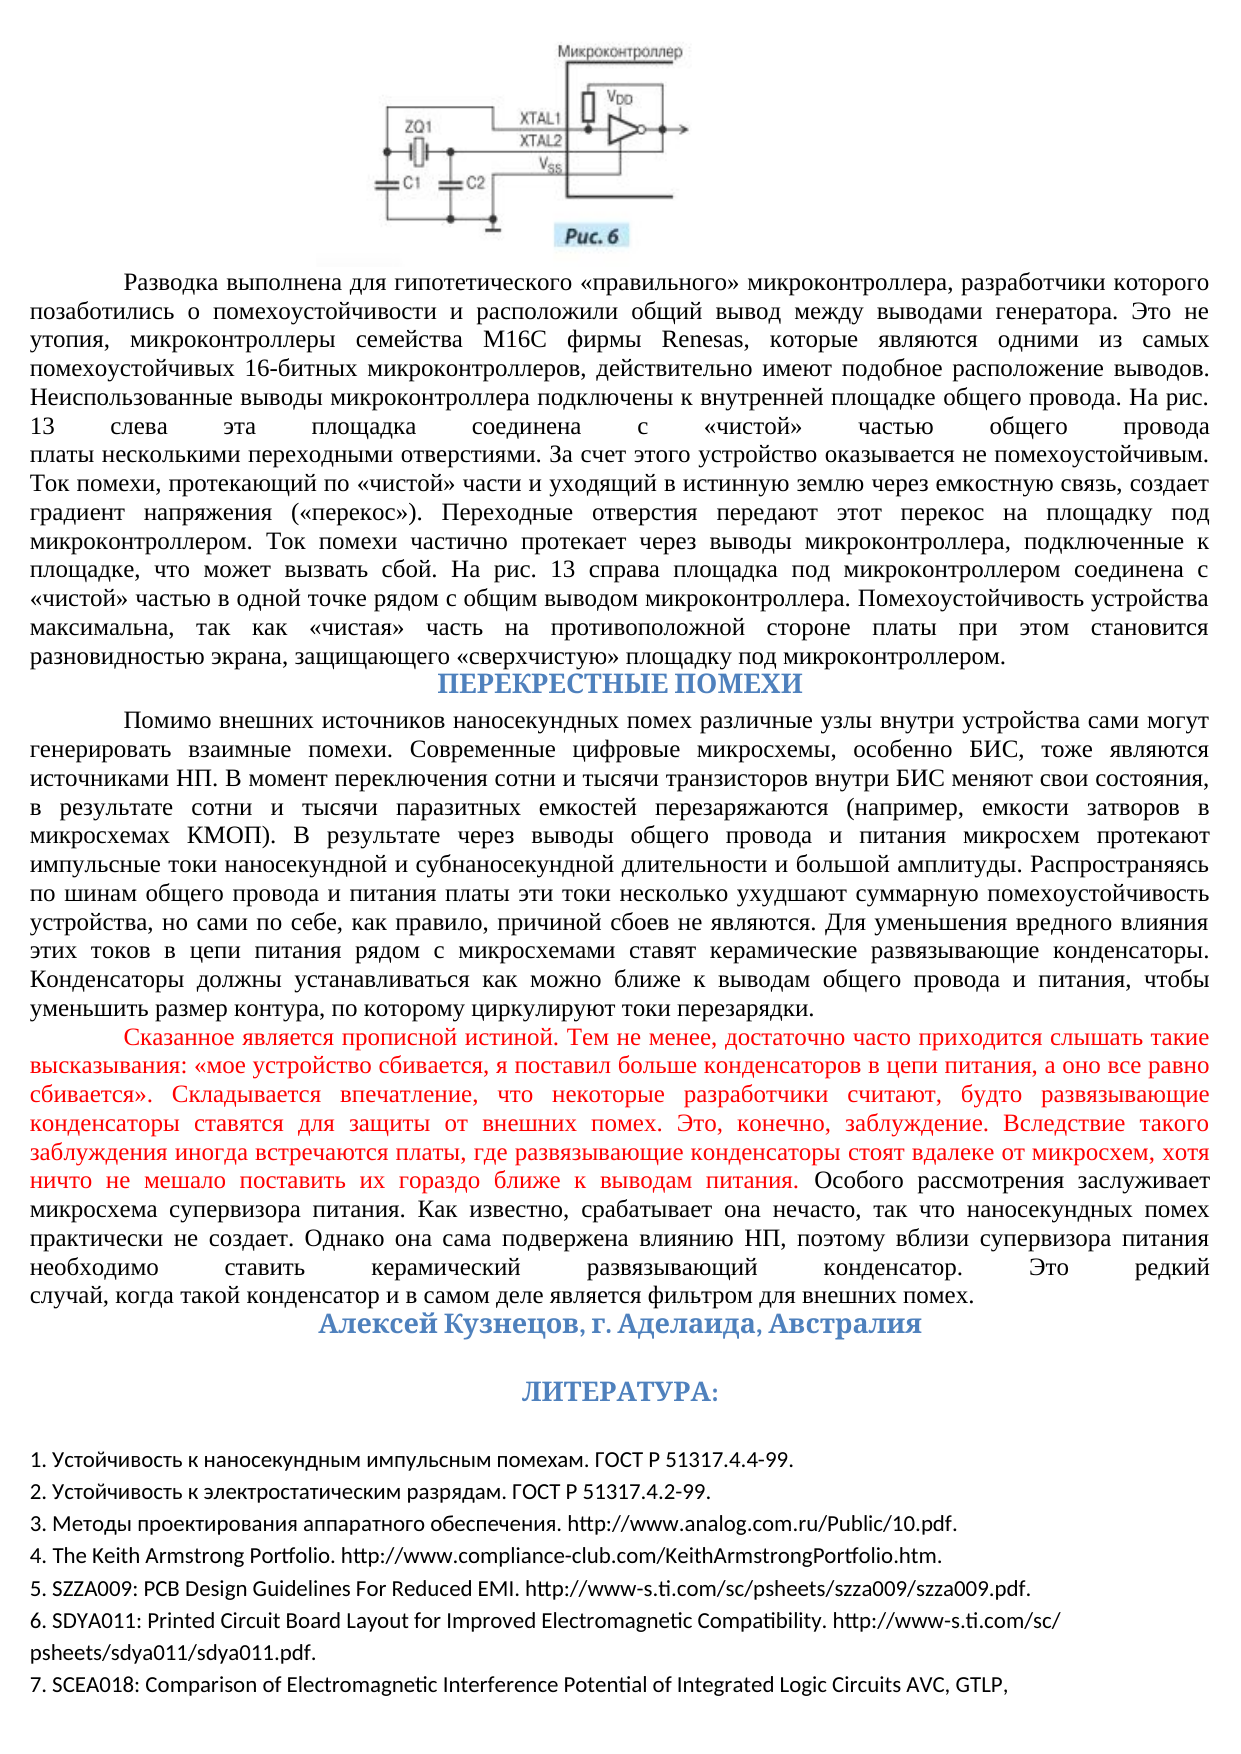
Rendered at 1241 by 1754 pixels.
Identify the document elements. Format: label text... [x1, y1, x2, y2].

text Разводка выполнена для гипотетического «правильного» микроконтроллера, разработчики которого позаботились о помехоустойчивости и расположили общий вывод между выводами генератора. Это не утопия, микроконтроллеры семейства M16C фирмы Renesas, которые являются одними из самых помехоустойчивых 16-битных микроконтроллеров, действительно имеют подобное расположение выводов. Неиспользованные выводы микроконтроллера подключены к внутренней площадке общего провода. На рис. 13 слева эта площадка соединена с «чистой» частью общего провода платы несколькими переходными отверстиями. За счет этого устройство оказывается не помехоустойчивым. Ток помехи, протекающий по «чистой» части и уходящий в истинную землю через емкостную связь, создает градиент напряжения («перекос»). Переходные отверстия передают этот перекос на площадку под микроконтроллером. Ток помехи частично протекает через выводы микроконтроллера, подключенные к площадке, что может вызвать сбой. На рис. 13 справа площадка под микроконтроллером соединена с «чистой» частью в одной точке рядом с общим выводом микроконтроллера. Помехоустойчивость устройства максимальна, так как «чистая» часть на противоположной стороне платы при этом становится разновидностью экрана, защищающего «сверхчистую» площадку под микроконтроллером. [29, 267, 1211, 669]
subtitle ПЕРЕКРЕСТНЫЕ ПОМЕХИ [29, 669, 1211, 701]
text Помимо внешних источников наносекундных помех различные узлы внутри устройства сами могут генерировать взаимные помехи. Современные цифровые микросхемы, особенно БИС, тоже являются источниками НП. В момент переключения сотни и тысячи транзисторов внутри БИС меняют свои состояния, в результате сотни и тысячи паразитных емкостей перезаряжаются (например, емкости затворов в микросхемах КМОП). В результате через выводы общего провода и питания микросхем протекают импульсные токи наносекундной и субнаносекундной длительности и большой амплитуды. Распространяясь по шинам общего провода и питания платы эти токи несколько ухудшают суммарную помехоустойчивость устройства, но сами по себе, как правило, причиной сбоев не являются. Для уменьшения вредного влияния этих токов в цепи питания рядом с микросхемами ставят керамические развязывающие конденсаторы. Конденсаторы должны устанавливаться как можно ближе к выводам общего провода и питания, чтобы уменьшить размер контура, по которому циркулируют токи перезарядки. [29, 705, 1211, 1022]
subtitle ЛИТЕРАТУРА: [29, 1377, 1211, 1408]
text Сказанное является прописной истиной. Тем не менее, достаточно часто приходится слышать такие высказывания: «мое устройство сбивается, я поставил больше конденсаторов в цепи питания, а оно все равно сбивается». Складывается впечатление, что некоторые разработчики считают, будто развязывающие конденсаторы ставятся для защиты от внешних помех. Это, конечно, заблуждение. Вследствие такого заблуждения иногда встречаются платы, где развязывающие конденсаторы стоят вдалеке от микросхем, хотя ничто не мешало поставить их гораздо ближе к выводам питания. Особого рассмотрения заслуживает микросхема супервизора питания. Как известно, срабатывает она нечасто, так что наносекундных помех практически не создает. Однако она сама подвержена влиянию НП, поэтому вблизи супервизора питания необходимо ставить керамический развязывающий конденсатор. Это редкий случай, когда такой конденсатор и в самом деле является фильтром для внешних помех. [29, 1022, 1211, 1309]
subtitle Алексей Кузнецов, г. Аделаида, Австралия [29, 1309, 1211, 1340]
picture [29, 29, 1122, 267]
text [29, 1413, 1211, 1698]
